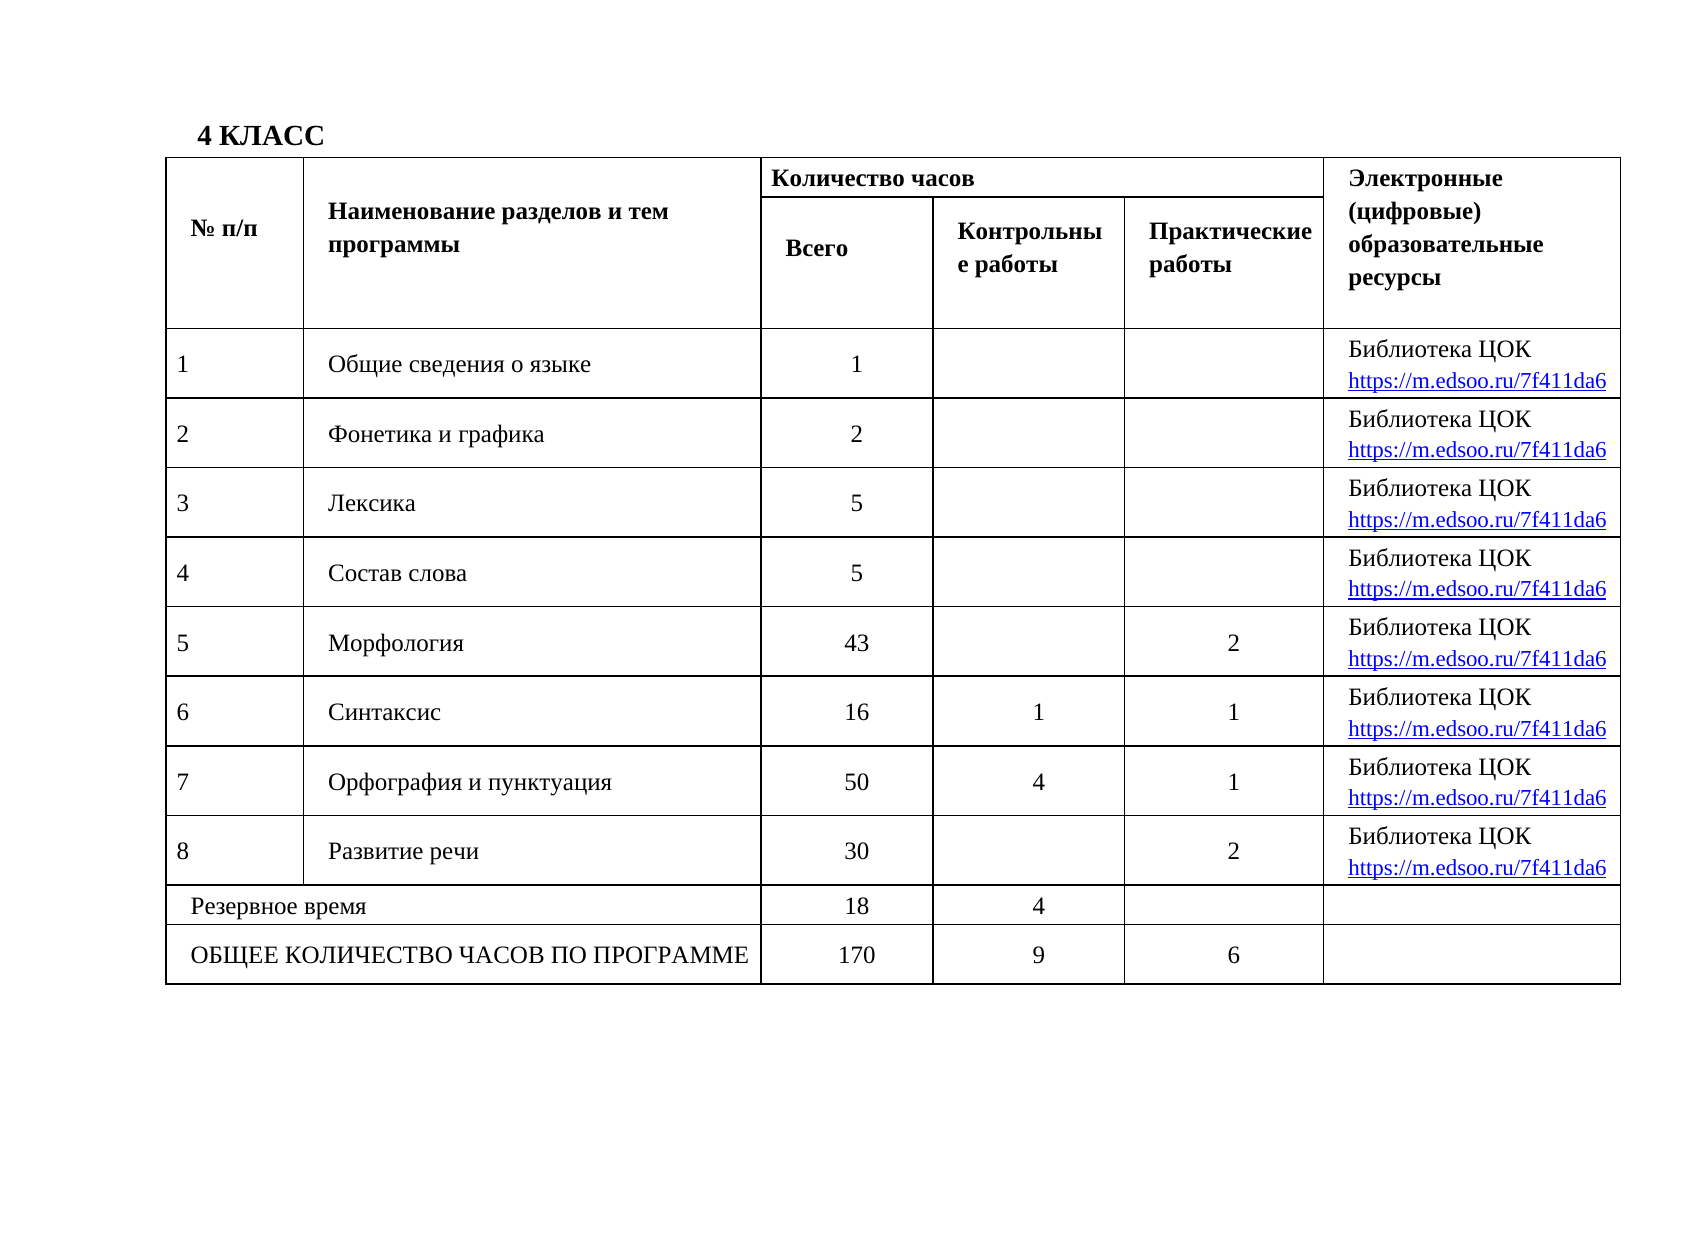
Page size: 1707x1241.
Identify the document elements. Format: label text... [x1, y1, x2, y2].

table_cell 5 [762, 468, 932, 536]
table_cell 2 [167, 399, 303, 467]
table_cell [1125, 468, 1323, 536]
table_cell 50 [762, 747, 932, 814]
table_cell Развитие речи [304, 816, 760, 884]
table_cell Библиотека ЦОК https://m.edsoo.ru/7f411da6 [1324, 747, 1620, 814]
table_cell 1 [1125, 747, 1323, 814]
table_cell 8 [167, 816, 303, 884]
table_cell [1125, 538, 1323, 606]
table_cell [934, 399, 1124, 467]
table_cell [1125, 886, 1323, 923]
table_cell [934, 816, 1124, 884]
table_cell 43 [762, 607, 932, 675]
table_cell Резервное время [167, 886, 760, 923]
table_cell 7 [167, 747, 303, 814]
table_cell 5 [762, 538, 932, 606]
table_cell 2 [1125, 816, 1323, 884]
table_cell [1125, 399, 1323, 467]
table_cell [1324, 886, 1620, 923]
table_cell 18 [762, 886, 932, 923]
table_cell Всего [762, 198, 932, 327]
table_cell 4 [167, 538, 303, 606]
table_cell Орфография и пунктуация [304, 747, 760, 814]
table_cell 1 [167, 329, 303, 397]
table_cell Библиотека ЦОК https://m.edsoo.ru/7f411da6 [1324, 816, 1620, 884]
table_header № п/п [167, 158, 303, 327]
table_cell 9 [934, 925, 1124, 983]
table_cell 1 [934, 677, 1124, 745]
table_cell Общие сведения о языке [304, 329, 760, 397]
table_cell [934, 538, 1124, 606]
table_cell Состав слова [304, 538, 760, 606]
table_cell [934, 329, 1124, 397]
table_cell Библиотека ЦОК https://m.edsoo.ru/7f411da6 [1324, 468, 1620, 536]
table_cell [1324, 925, 1620, 983]
table_header Количество часов [762, 158, 1323, 196]
table_cell 4 [934, 886, 1124, 923]
table_cell 6 [167, 677, 303, 745]
table_cell Библиотека ЦОК https://m.edsoo.ru/7f411da6 [1324, 329, 1620, 397]
table_cell Лексика [304, 468, 760, 536]
table_cell Практические работы [1125, 198, 1323, 327]
table_cell 3 [167, 468, 303, 536]
table_cell 16 [762, 677, 932, 745]
table_header Электронные (цифровые) образовательные ресурсы [1324, 158, 1620, 327]
table_cell Библиотека ЦОК https://m.edsoo.ru/7f411da6 [1324, 399, 1620, 467]
table_cell Библиотека ЦОК https://m.edsoo.ru/7f411da6 [1324, 607, 1620, 675]
table_cell 1 [1125, 677, 1323, 745]
table_cell Синтаксис [304, 677, 760, 745]
table_cell Библиотека ЦОК https://m.edsoo.ru/7f411da6 [1324, 538, 1620, 606]
table_header Наименование разделов и тем программы [304, 158, 760, 327]
table_cell Контрольные работы [934, 198, 1124, 327]
table_cell 30 [762, 816, 932, 884]
table_cell 5 [167, 607, 303, 675]
table_cell 1 [762, 329, 932, 397]
table_cell 6 [1125, 925, 1323, 983]
text 4 КЛАСС [190, 118, 1618, 152]
table_cell 170 [762, 925, 932, 983]
table_cell [934, 607, 1124, 675]
table_cell ОБЩЕЕ КОЛИЧЕСТВО ЧАСОВ ПО ПРОГРАММЕ [167, 925, 760, 983]
table_cell 2 [1125, 607, 1323, 675]
table_cell [934, 468, 1124, 536]
table_cell 4 [934, 747, 1124, 814]
table_cell [1125, 329, 1323, 397]
table_cell Фонетика и графика [304, 399, 760, 467]
table_cell Библиотека ЦОК https://m.edsoo.ru/7f411da6 [1324, 677, 1620, 745]
table_cell 2 [762, 399, 932, 467]
table_cell Морфология [304, 607, 760, 675]
